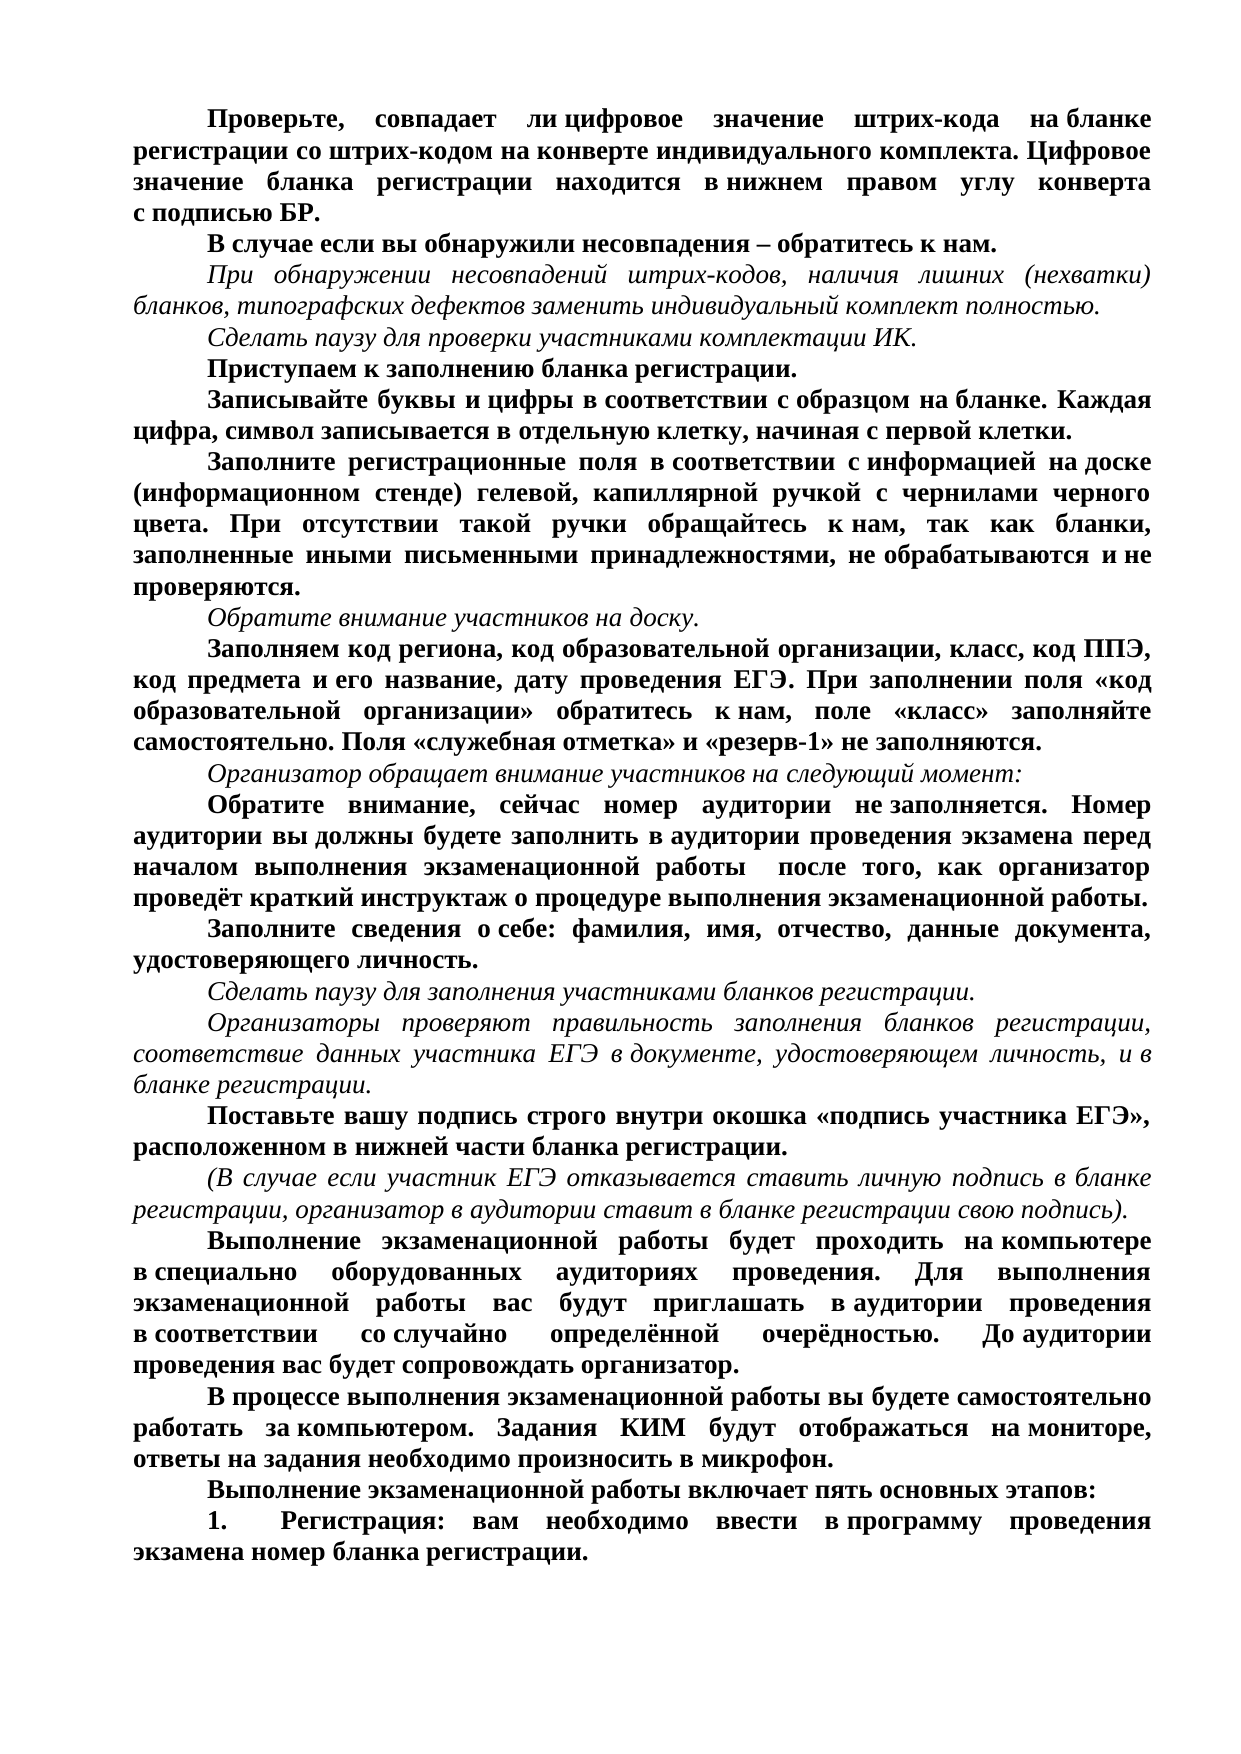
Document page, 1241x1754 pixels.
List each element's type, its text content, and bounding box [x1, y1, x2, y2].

text (В случае если участник ЕГЭ отказывается ставить личную подпись в бланке регистрации, организатор в аудитории ставит в бланке регистрации свою подпись). [133, 1162, 1152, 1224]
text Заполните регистрационные поля в соответствии с информацией на доске (информационном стенде) гелевой, капиллярной ручкой с чернилами черного цвета. При отсутствии такой ручки обращайтесь к нам, так как бланки, заполненные иными письменными принадлежностями, не обрабатываются и не проверяются. [133, 445, 1152, 601]
text Сделать паузу для проверки участниками комплектации ИК. [133, 321, 1152, 352]
text Заполните сведения о себе: фамилия, имя, отчество, данные документа, удостоверяющего личность. [133, 912, 1152, 975]
text Записывайте буквы и цифры в соответствии с образцом на бланке. Каждая цифра, символ записывается в отдельную клетку, начиная с первой клетки. [133, 383, 1152, 445]
text Сделать паузу для заполнения участниками бланков регистрации. [133, 975, 1152, 1006]
text В случае если вы обнаружили несовпадения – обратитесь к нам. [133, 227, 1152, 258]
list Регистрация: вам необходимо ввести в программу проведения экзамена номер бланка регистрации. [133, 1504, 1152, 1566]
text При обнаружении несовпадений штрих-кодов, наличия лишних (нехватки) бланков, типографских дефектов заменить индивидуальный комплект полностью. [133, 258, 1152, 321]
text Поставьте вашу подпись строго внутри окошка «подпись участника ЕГЭ», расположенном в нижней части бланка регистрации. [133, 1099, 1152, 1162]
text Проверьте, совпадает ли цифровое значение штрих-кода на бланке регистрации со штрих-кодом на конверте индивидуального комплекта. Цифровое значение бланка регистрации находится в нижнем правом углу конверта с подписью БР. [133, 103, 1152, 227]
text Организаторы проверяют правильность заполнения бланков регистрации, соответствие данных участника ЕГЭ в документе, удостоверяющем личность, и в бланке регистрации. [133, 1006, 1152, 1099]
text В процессе выполнения экзаменационной работы вы будете самостоятельно работать за компьютером. Задания КИМ будут отображаться на мониторе, ответы на задания необходимо произносить в микрофон. [133, 1379, 1152, 1473]
text Обратите внимание участников на доску. [133, 601, 1152, 632]
text Организатор обращает внимание участников на следующий момент: [133, 757, 1152, 788]
text Выполнение экзаменационной работы будет проходить на компьютере в специально оборудованных аудиториях проведения. Для выполнения экзаменационной работы вас будут приглашать в аудитории проведения в соответствии со случайно определённой очерёдностью. До аудитории проведения вас будет сопровождать организатор. [133, 1224, 1152, 1379]
text Обратите внимание, сейчас номер аудитории не заполняется. Номер аудитории вы должны будете заполнить в аудитории проведения экзамена перед началом выполнения экзаменационной работы после того, как организатор проведёт краткий инструктаж о процедуре выполнения экзаменационной работы. [133, 788, 1152, 912]
text Приступаем к заполнению бланка регистрации. [133, 352, 1152, 383]
text Заполняем код региона, код образовательной организации, класс, код ППЭ, код предмета и его название, дату проведения ЕГЭ. При заполнении поля «код образовательной организации» обратитесь к нам, поле «класс» заполняйте самостоятельно. Поля «служебная отметка» и «резерв-1» не заполняются. [133, 632, 1152, 757]
text Выполнение экзаменационной работы включает пять основных этапов: [133, 1473, 1152, 1504]
